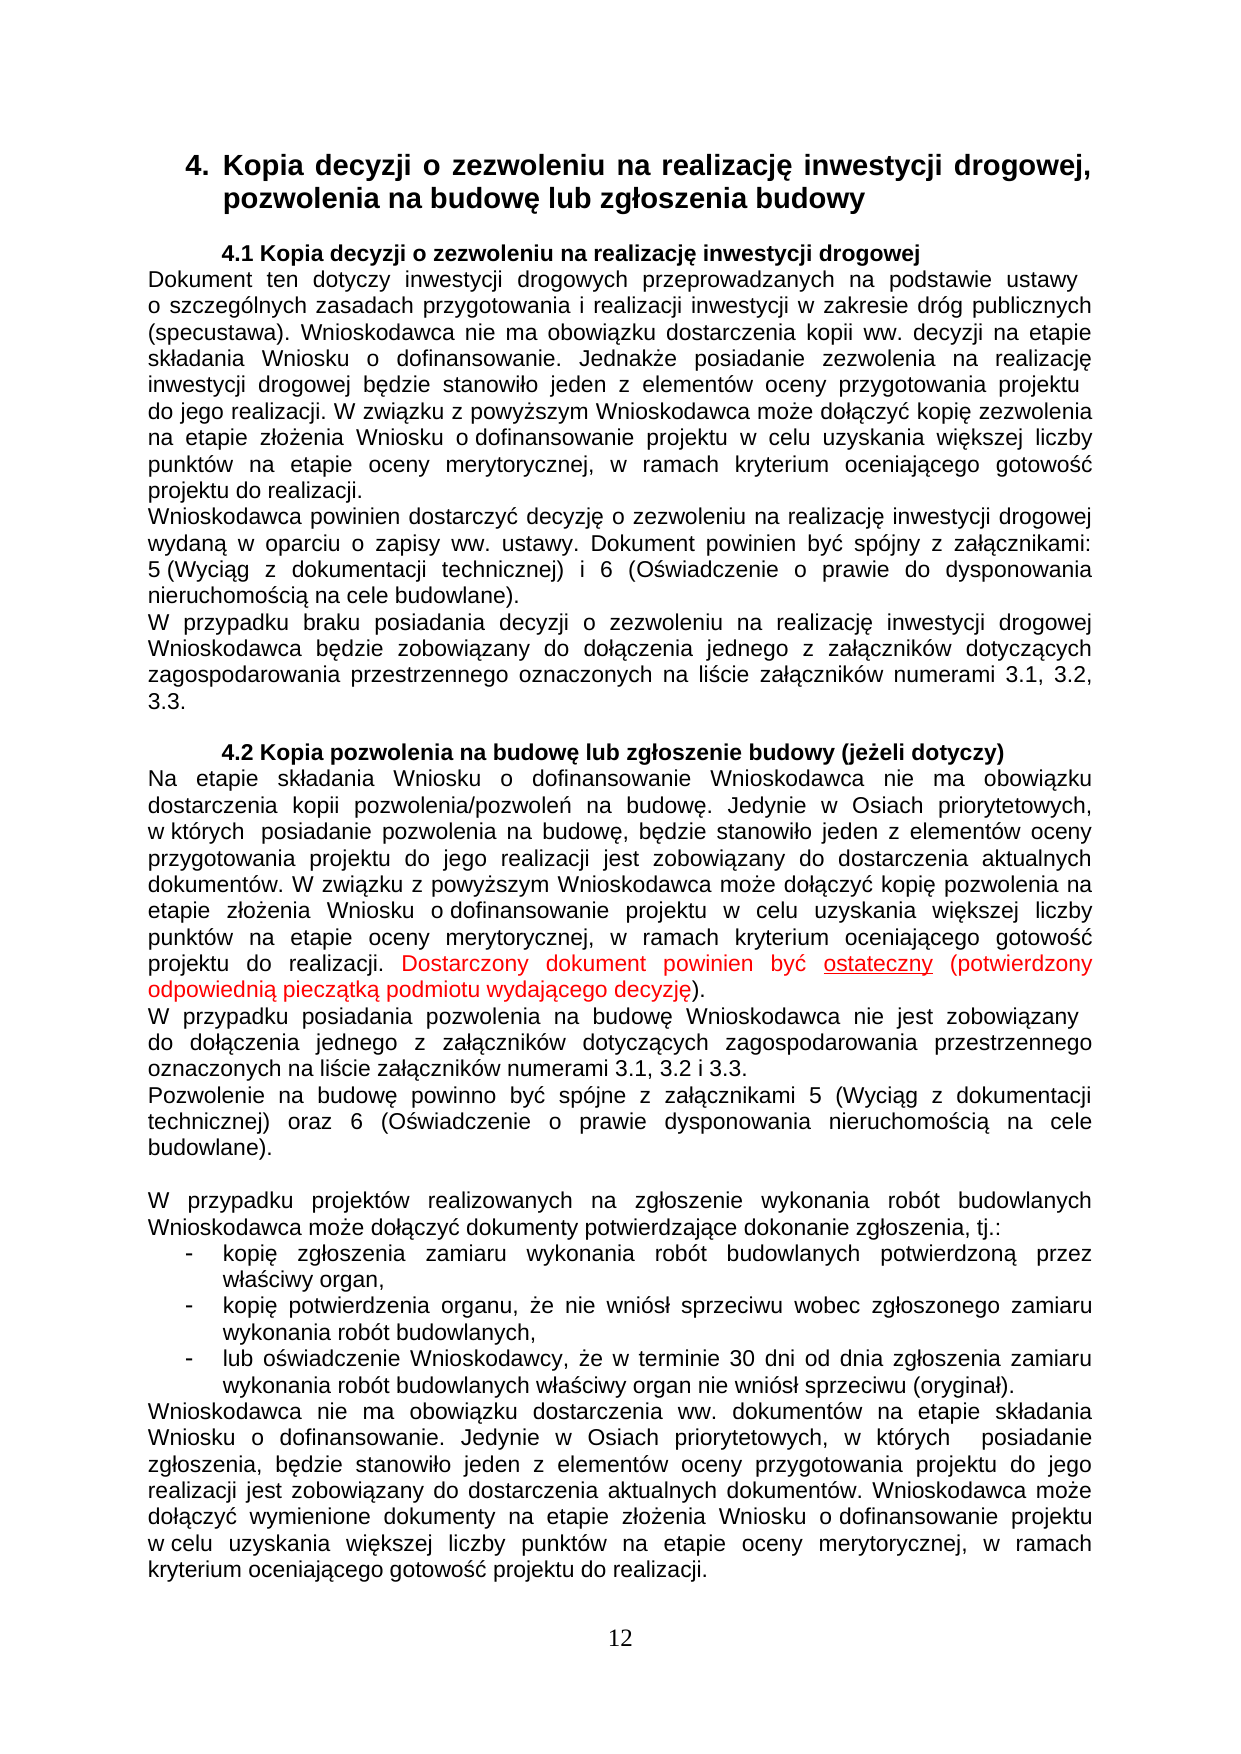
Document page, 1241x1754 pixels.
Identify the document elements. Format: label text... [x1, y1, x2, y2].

list kopię zgłoszenia zamiaru wykonania robót budowlanych potwierdzoną przez właściwy organ, [185, 1240, 1093, 1292]
text W przypadku posiadania pozwolenia na budowę Wnioskodawca nie jest zobowiązany do dołączenia jednego z załączników dotyczących zagospodarowania przestrzennego oznaczonych na liście załączników numerami 3.1, 3.2 i 3.3. [148, 1003, 1093, 1082]
subtitle 4.2 Kopia pozwolenia na budowę lub zgłoszenie budowy (jeżeli dotyczy) [148, 739, 1093, 765]
text W przypadku projektów realizowanych na zgłoszenie wykonania robót budowlanych Wnioskodawca może dołączyć dokumenty potwierdzające dokonanie zgłoszenia, tj.: [148, 1187, 1093, 1240]
text Na etapie składania Wniosku o dofinansowanie Wnioskodawca nie ma obowiązku dostarczenia kopii pozwolenia/pozwoleń na budowę. Jedynie w Osiach priorytetowych, w których posiadanie pozwolenia na budowę, będzie stanowiło jeden z elementów oceny przygotowania projektu do jego realizacji jest zobowiązany do dostarczenia aktualnych dokumentów. W związku z powyższym Wnioskodawca może dołączyć kopię pozwolenia na etapie złożenia Wniosku o dofinansowanie projektu w celu uzyskania większej liczby punktów na etapie oceny merytorycznej, w ramach kryterium oceniającego gotowość projektu do realizacji. Dostarczony dokument powinien być ostateczny (potwierdzony odpowiednią pieczątką podmiotu wydającego decyzję). [148, 765, 1093, 1003]
subtitle 4.1 Kopia decyzji o zezwoleniu na realizację inwestycji drogowej [148, 240, 1093, 266]
text W przypadku braku posiadania decyzji o zezwoleniu na realizację inwestycji drogowej Wnioskodawca będzie zobowiązany do dołączenia jednego z załączników dotyczących zagospodarowania przestrzennego oznaczonych na liście załączników numerami 3.1, 3.2, 3.3. [148, 609, 1093, 714]
subtitle Kopia decyzji o zezwoleniu na realizację inwestycji drogowej, pozwolenia na budowę lub zgłoszenia budowy [185, 148, 1093, 215]
text Pozwolenie na budowę powinno być spójne z załącznikami 5 (Wyciąg z dokumentacji technicznej) oraz 6 (Oświadczenie o prawie dysponowania nieruchomością na cele budowlane). [148, 1082, 1093, 1161]
list lub oświadczenie Wnioskodawcy, że w terminie 30 dni od dnia zgłoszenia zamiaru wykonania robót budowlanych właściwy organ nie wniósł sprzeciwu (oryginał). [185, 1345, 1093, 1398]
list kopię potwierdzenia organu, że nie wniósł sprzeciwu wobec zgłoszonego zamiaru wykonania robót budowlanych, [185, 1292, 1093, 1345]
text Dokument ten dotyczy inwestycji drogowych przeprowadzanych na podstawie ustawy o szczególnych zasadach przygotowania i realizacji inwestycji w zakresie dróg publicznych (specustawa). Wnioskodawca nie ma obowiązku dostarczenia kopii ww. decyzji na etapie składania Wniosku o dofinansowanie. Jednakże posiadanie zezwolenia na realizację inwestycji drogowej będzie stanowiło jeden z elementów oceny przygotowania projektu do jego realizacji. W związku z powyższym Wnioskodawca może dołączyć kopię zezwolenia na etapie złożenia Wniosku o dofinansowanie projektu w celu uzyskania większej liczby punktów na etapie oceny merytorycznej, w ramach kryterium oceniającego gotowość projektu do realizacji. [148, 266, 1093, 503]
text Wnioskodawca powinien dostarczyć decyzję o zezwoleniu na realizację inwestycji drogowej wydaną w oparciu o zapisy ww. ustawy. Dokument powinien być spójny z załącznikami: 5 (Wyciąg z dokumentacji technicznej) i 6 (Oświadczenie o prawie do dysponowania nieruchomością na cele budowlane). [148, 503, 1093, 609]
text Wnioskodawca nie ma obowiązku dostarczenia ww. dokumentów na etapie składania Wniosku o dofinansowanie. Jedynie w Osiach priorytetowych, w których posiadanie zgłoszenia, będzie stanowiło jeden z elementów oceny przygotowania projektu do jego realizacji jest zobowiązany do dostarczenia aktualnych dokumentów. Wnioskodawca może dołączyć wymienione dokumenty na etapie złożenia Wniosku o dofinansowanie projektu w celu uzyskania większej liczby punktów na etapie oceny merytorycznej, w ramach kryterium oceniającego gotowość projektu do realizacji. [148, 1398, 1093, 1582]
